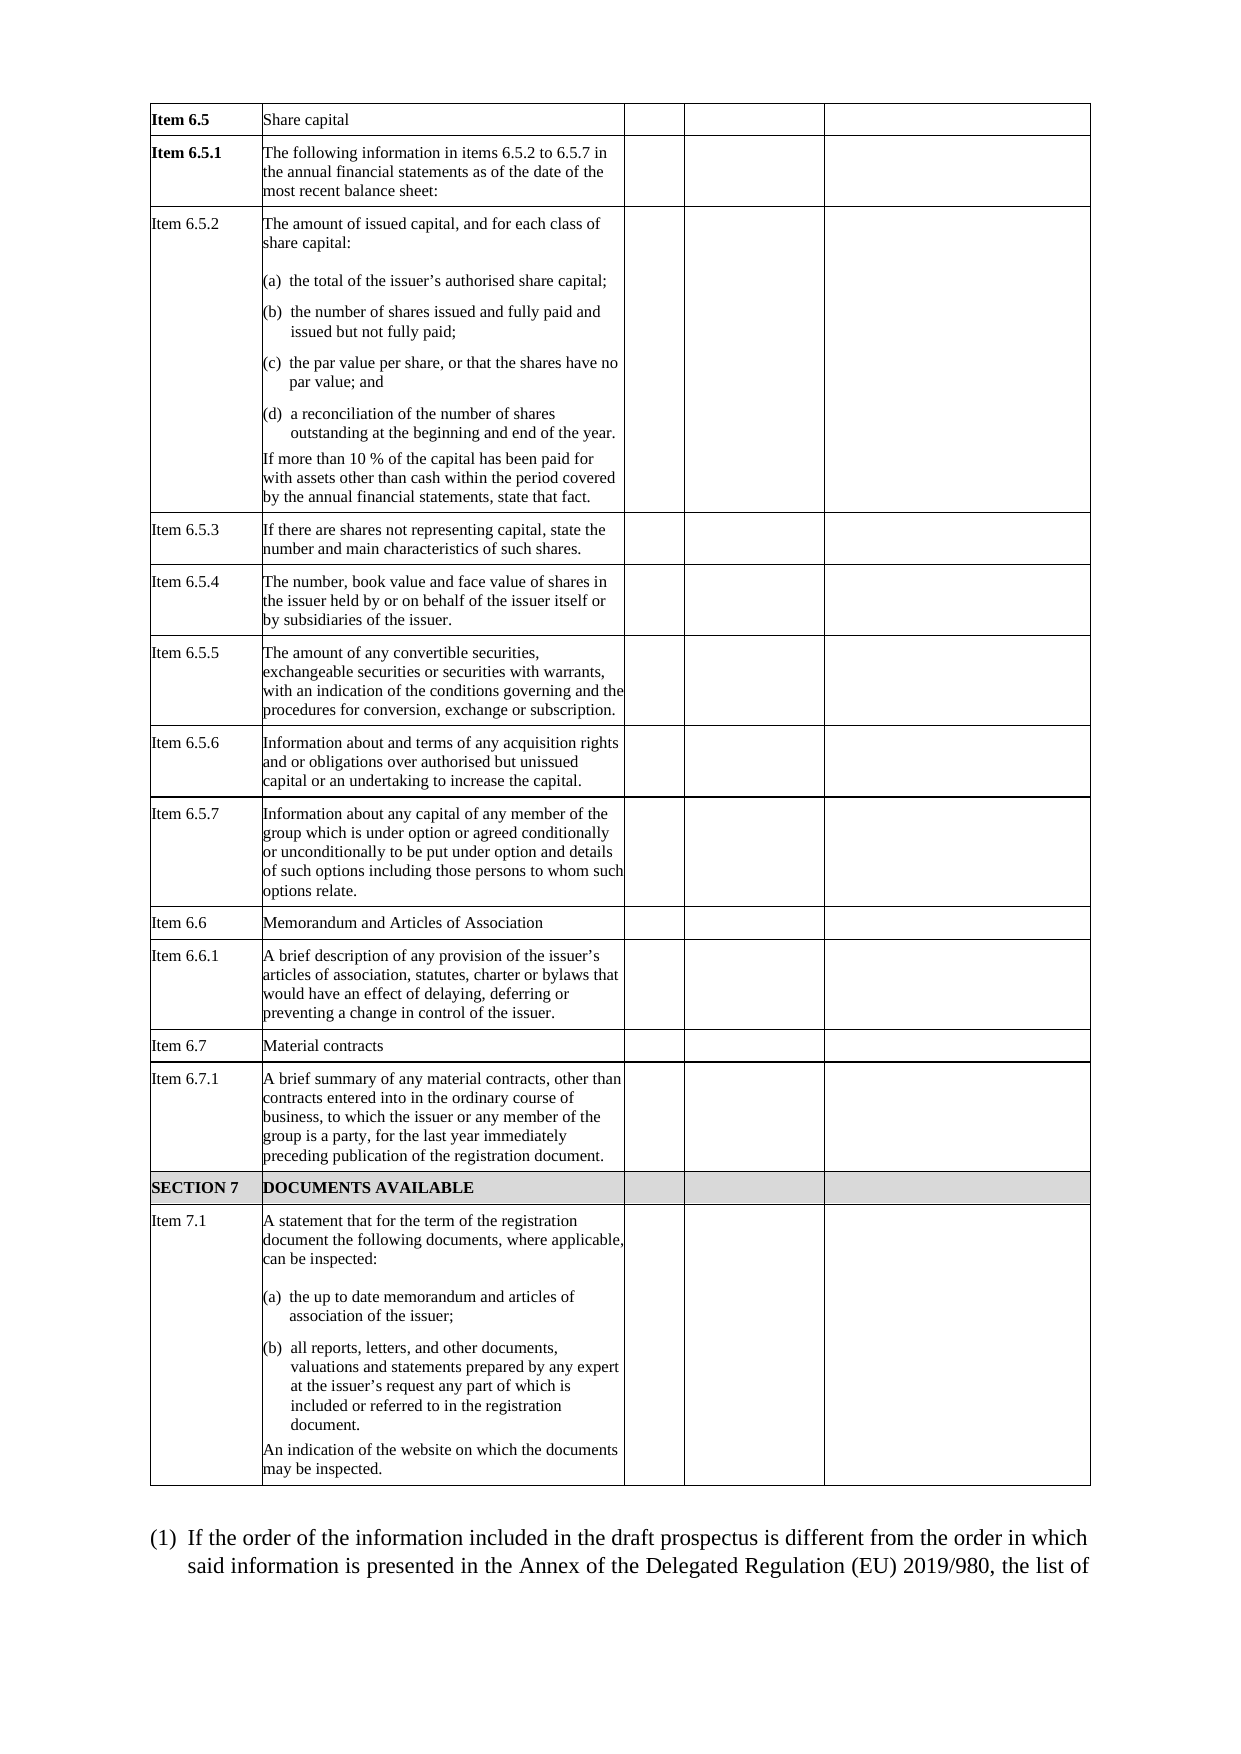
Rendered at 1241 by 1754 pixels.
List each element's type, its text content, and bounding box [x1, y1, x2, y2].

table_cell The amount of issued capital, and for each class of share capital: If more than 10 % of the capital has been paid for with assets other than cash within the period covered by the annual financial statements, state that fact. [263, 207, 624, 512]
table_cell [625, 513, 684, 564]
table_cell [825, 1205, 1090, 1484]
table_cell [625, 1030, 684, 1061]
table_cell Item 6.5.4 [151, 565, 262, 635]
table_cell A brief description of any provision of the issuer’s articles of association, statutes, charter or bylaws that would have an effect of delaying, deferring or preventing a change in control of the issuer. [263, 940, 624, 1029]
table_cell A brief summary of any material contracts, other than contracts entered into in the ordinary course of business, to which the issuer or any member of the group is a party, for the last year immediately preceding publication of the registration document. [263, 1063, 624, 1171]
table_cell [685, 636, 824, 725]
table_cell SECTION 7 [151, 1172, 262, 1203]
table_cell [825, 207, 1090, 512]
table_cell [825, 798, 1090, 906]
table_cell [685, 940, 824, 1029]
table_cell [625, 1063, 684, 1171]
table_cell Item 6.5.1 [151, 136, 262, 206]
table_cell [625, 1205, 684, 1484]
table_cell [685, 1030, 824, 1061]
table_cell [685, 907, 824, 938]
table_cell [625, 940, 684, 1029]
table_cell Item 6.5.2 [151, 207, 262, 512]
table_cell [625, 907, 684, 938]
table_cell [625, 798, 684, 906]
table_cell The number, book value and face value of shares in the issuer held by or on behalf of the issuer itself or by subsidiaries of the issuer. [263, 565, 624, 635]
table_cell Item 6.5.3 [151, 513, 262, 564]
table_cell Item 6.7 [151, 1030, 262, 1061]
table_cell Item 6.5 [151, 104, 262, 135]
table_cell [685, 565, 824, 635]
table_cell A statement that for the term of the registration document the following documents, where applicable, can be inspected: An indication of the website on which the documents may be inspected. [263, 1205, 624, 1484]
table_cell [625, 565, 684, 635]
table_cell Item 6.6.1 [151, 940, 262, 1029]
table_cell [625, 207, 684, 512]
table_cell [685, 726, 824, 796]
table_cell [825, 136, 1090, 206]
table_cell Item 6.6 [151, 907, 262, 938]
table_cell [625, 636, 684, 725]
table_cell [685, 513, 824, 564]
table_cell [825, 940, 1090, 1029]
table_cell [825, 1030, 1090, 1061]
table_cell [825, 1172, 1090, 1203]
table_cell Item 6.5.5 [151, 636, 262, 725]
table_cell [625, 136, 684, 206]
table_cell Material contracts [263, 1030, 624, 1061]
table_cell If there are shares not representing capital, state the number and main characteristics of such shares. [263, 513, 624, 564]
table_cell Item 6.5.7 [151, 798, 262, 906]
table_cell [685, 104, 824, 135]
table_cell [685, 136, 824, 206]
table_cell [825, 513, 1090, 564]
table_cell [685, 798, 824, 906]
table_cell DOCUMENTS AVAILABLE [263, 1172, 624, 1203]
table_cell Item 6.7.1 [151, 1063, 262, 1171]
table_cell [625, 726, 684, 796]
table_cell [685, 1172, 824, 1203]
table_cell [825, 565, 1090, 635]
table_cell [825, 1063, 1090, 1171]
table_cell Memorandum and Articles of Association [263, 907, 624, 938]
table_cell [825, 636, 1090, 725]
table_cell Share capital [263, 104, 624, 135]
table_cell [625, 1172, 684, 1203]
table_cell The following information in items 6.5.2 to 6.5.7 in the annual financial statements as of the date of the most recent balance sheet: [263, 136, 624, 206]
table_cell The amount of any convertible securities, exchangeable securities or securities with warrants, with an indication of the conditions governing and the procedures for conversion, exchange or subscription. [263, 636, 624, 725]
table_cell Information about and terms of any acquisition rights and or obligations over authorised but unissued capital or an undertaking to increase the capital. [263, 726, 624, 796]
table_cell [625, 104, 684, 135]
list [150, 1524, 1090, 1579]
table_cell Item 7.1 [151, 1205, 262, 1484]
table_cell [825, 907, 1090, 938]
table_cell Information about any capital of any member of the group which is under option or agreed conditionally or unconditionally to be put under option and details of such options including those persons to whom such options relate. [263, 798, 624, 906]
table_cell [825, 726, 1090, 796]
table_cell [685, 1205, 824, 1484]
table_cell [825, 104, 1090, 135]
table_cell Item 6.5.6 [151, 726, 262, 796]
table_cell [685, 207, 824, 512]
table_cell [685, 1063, 824, 1171]
